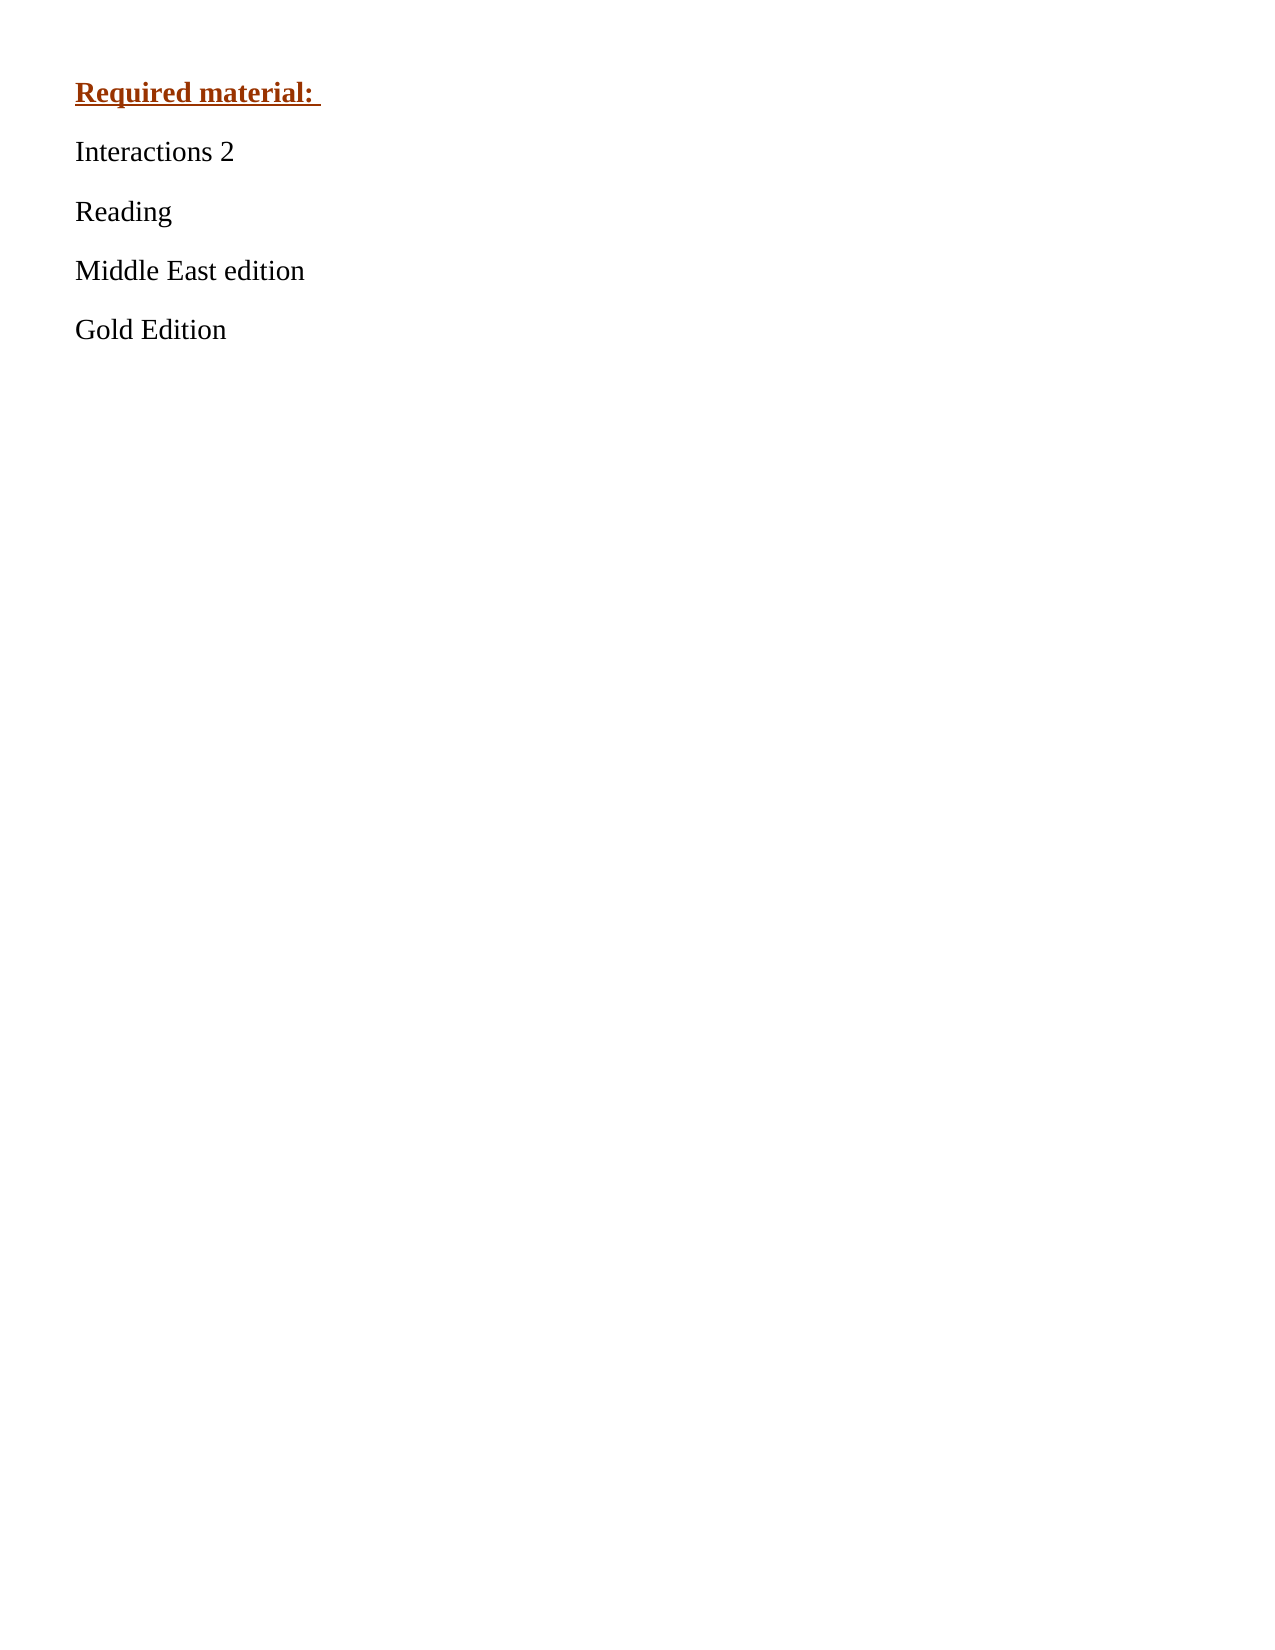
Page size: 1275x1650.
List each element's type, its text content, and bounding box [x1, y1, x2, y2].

text Interactions 2 [75, 134, 1200, 168]
text Middle East edition [75, 253, 1200, 287]
text Required material: [75, 75, 1200, 108]
text Gold Edition [75, 312, 1200, 346]
text Reading [75, 194, 1200, 227]
